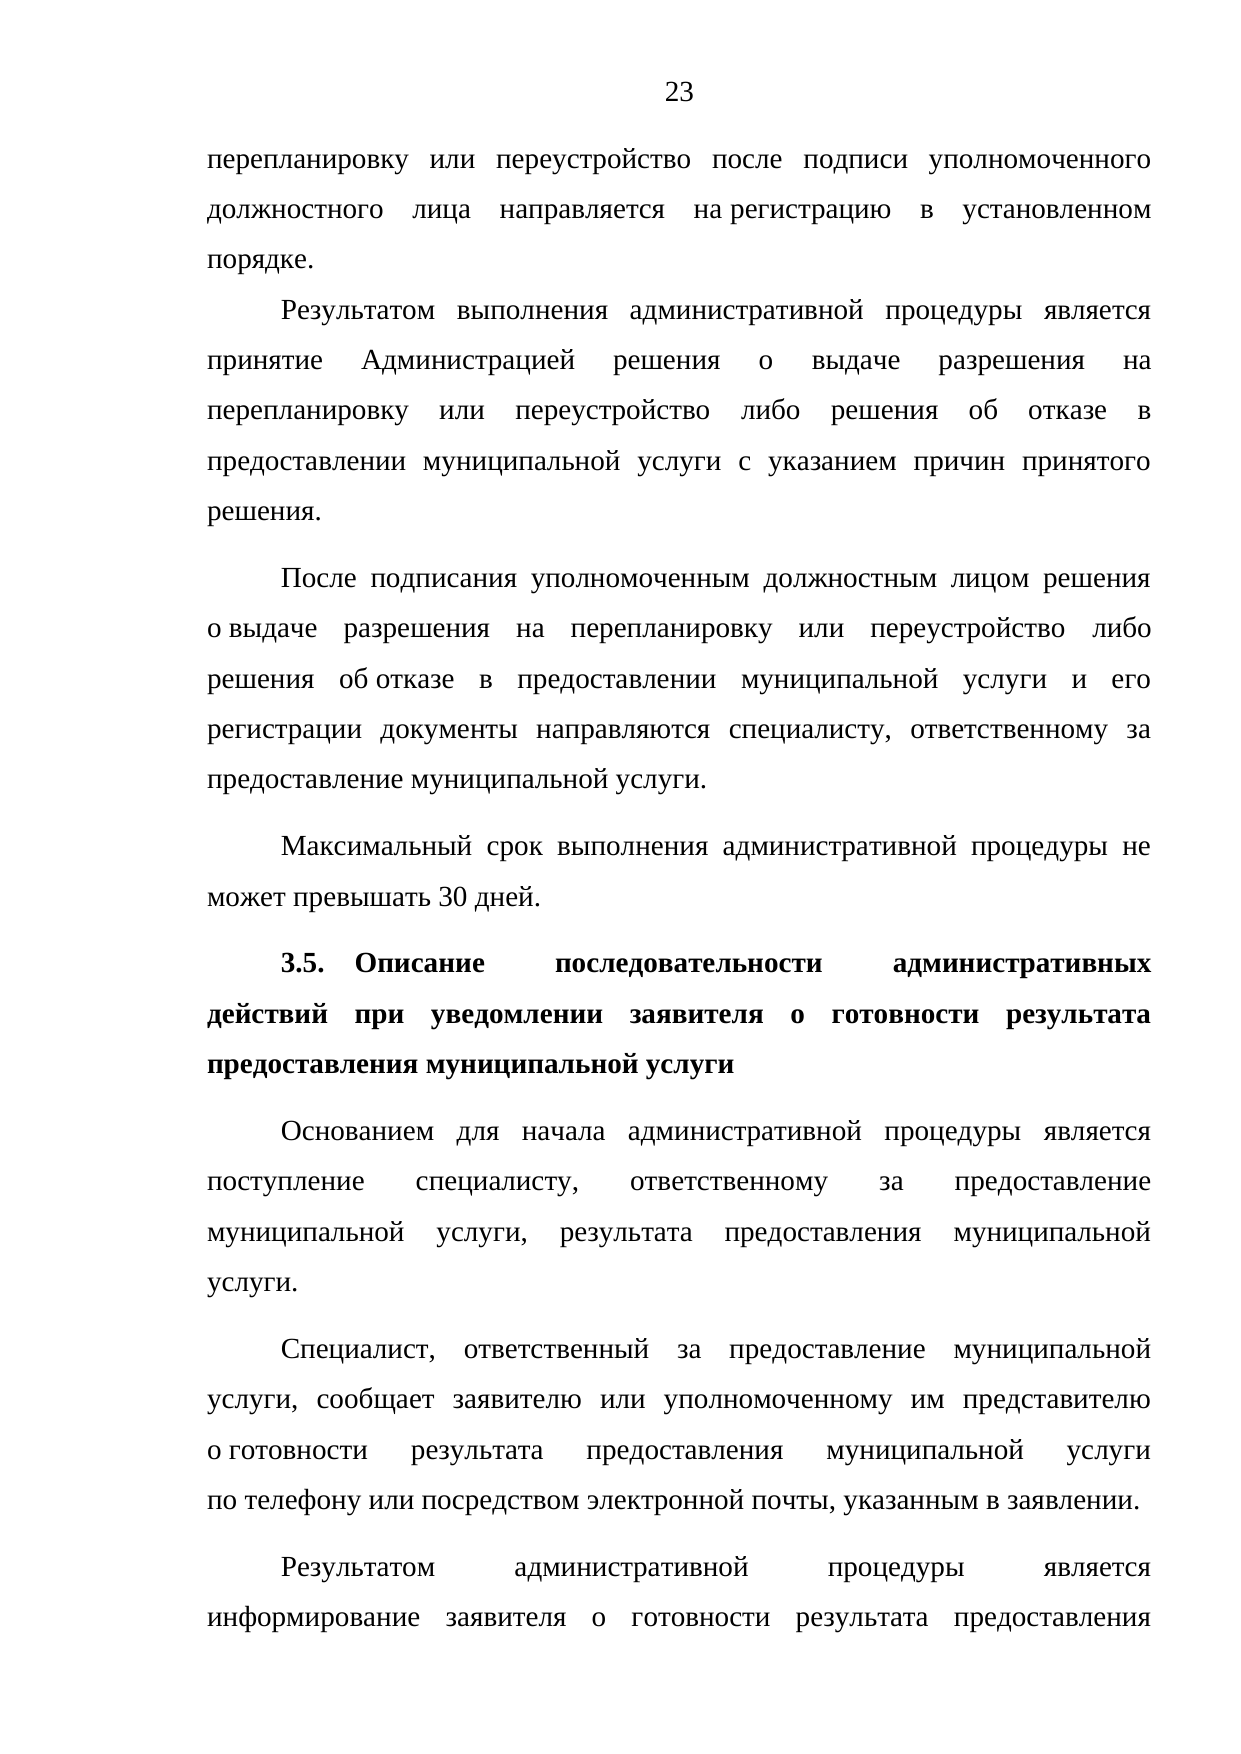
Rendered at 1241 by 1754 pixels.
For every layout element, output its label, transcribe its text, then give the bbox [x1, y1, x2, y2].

text Результатом выполнения административной процедуры является принятие Администрацией решения о выдаче разрешения на перепланировку или переустройство либо решения об отказе в предоставлении муниципальной услуги с указанием причин принятого решения. [207, 292, 1152, 527]
text Специалист, ответственный за предоставление муниципальной услуги, сообщает заявителю или уполномоченному им представителю о готовности результата предоставления муниципальной услуги по телефону или посредством электронной почты, указанным в заявлении. [207, 1331, 1152, 1516]
text После подписания уполномоченным должностным лицом решения о выдаче разрешения на перепланировку или переустройство либо решения об отказе в предоставлении муниципальной услуги и его регистрации документы направляются специалисту, ответственному за предоставление муниципальной услуги. [207, 560, 1152, 795]
text Максимальный срок выполнения административной процедуры не может превышать 30 дней. [207, 828, 1152, 912]
text Основанием для начала административной процедуры является поступление специалисту, ответственному за предоставление муниципальной услуги, результата предоставления муниципальной услуги. [207, 1113, 1152, 1298]
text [207, 1549, 1152, 1633]
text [207, 141, 1152, 275]
subtitle 3.5. Описание последовательности административных действий при уведомлении заявителя о готовности результата предоставления муниципальной услуги [207, 946, 1152, 1080]
